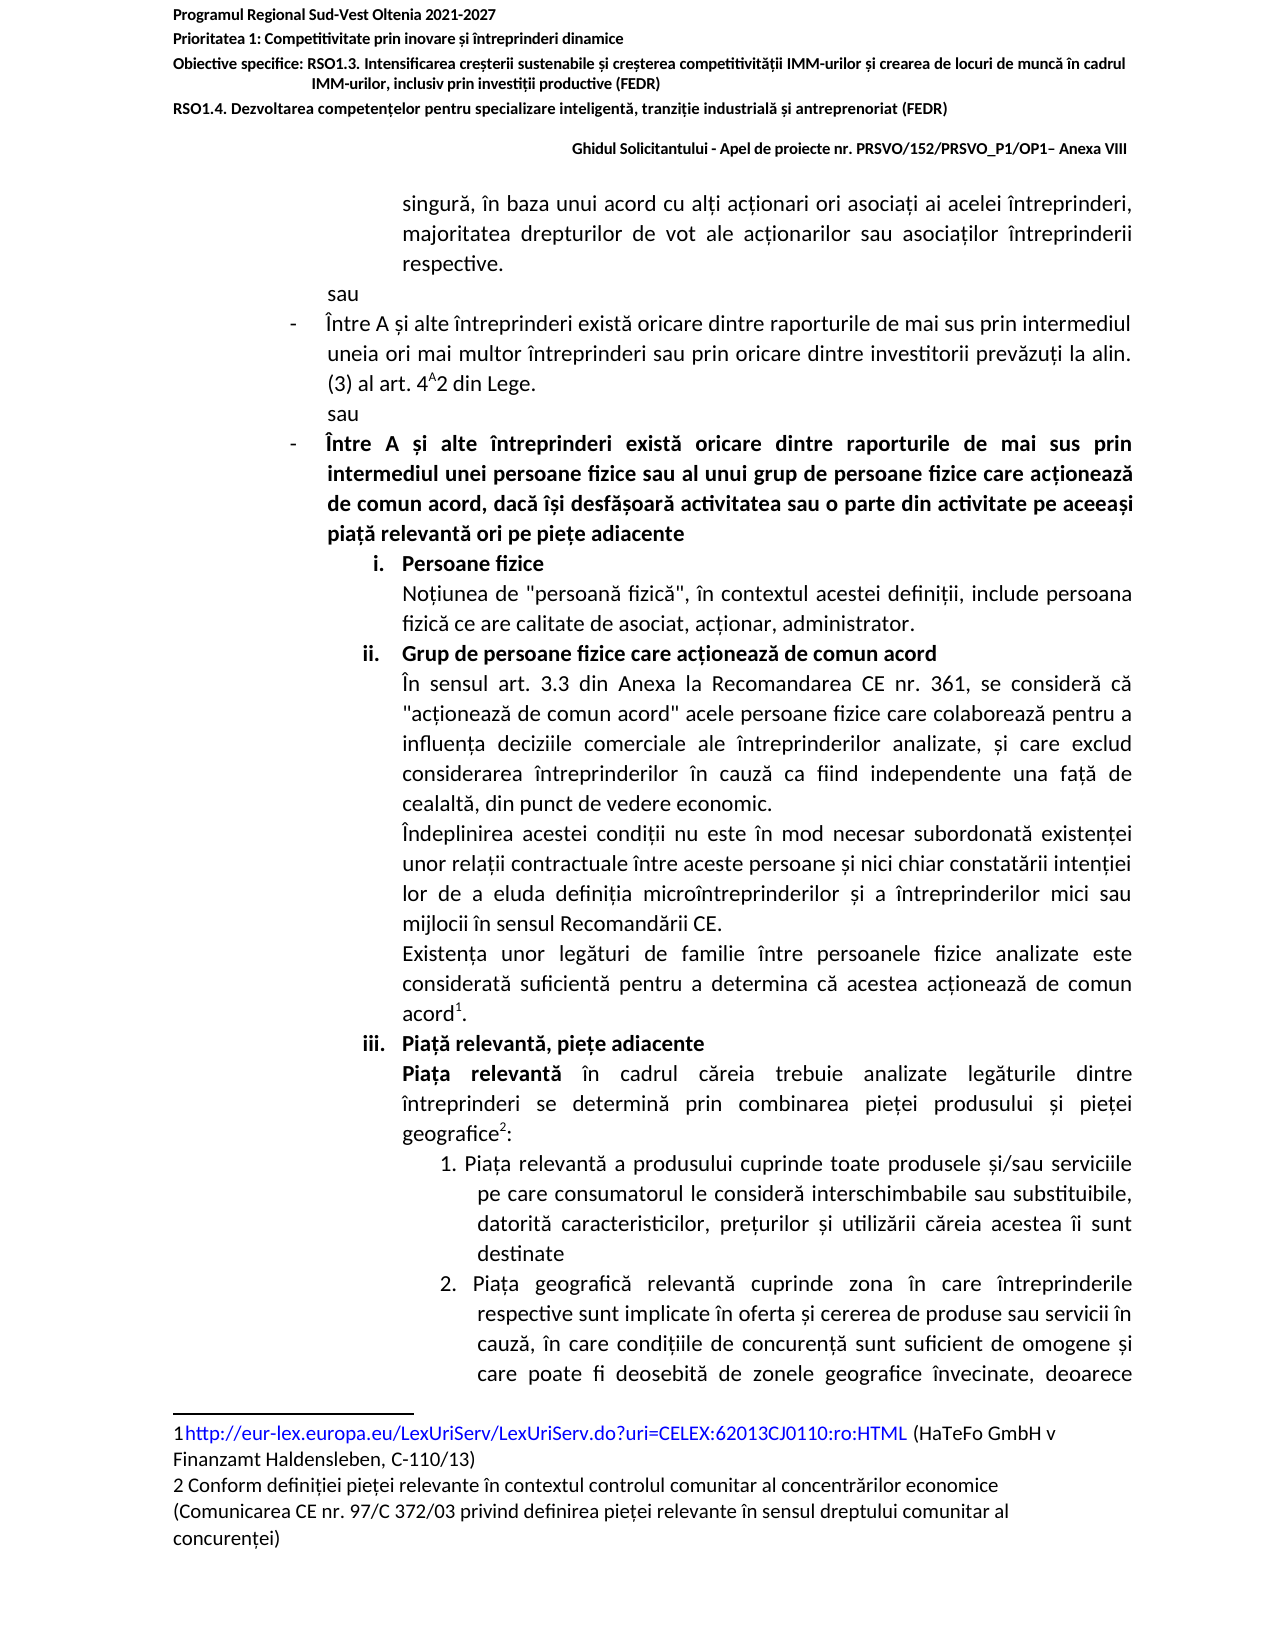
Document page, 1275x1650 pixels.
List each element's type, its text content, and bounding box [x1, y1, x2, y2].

list Între A şi alte întreprinderi există oricare dintre raporturile de mai sus prin intermediul unei persoane fizice sau al unui grup de persoane fizice care acţionează de comun acord, dacă îşi desfăşoară activitatea sau o parte din activitate pe aceeaşi piaţă relevantă ori pe pieţe adiacente [289, 427, 1133, 547]
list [362, 187, 1133, 277]
text În sensul art. 3.3 din Anexa la Recomandarea CE nr. 361, se consideră că "acţionează de comun acord" acele persoane fizice care colaborează pentru a influenţa deciziile comerciale ale întreprinderilor analizate, şi care exclud considerarea întreprinderilor în cauză ca fiind independente una faţă de cealaltă, din punct de vedere economic. [402, 667, 1133, 817]
list Între A şi alte întreprinderi există oricare dintre raporturile de mai sus prin intermediul uneia ori mai multor întreprinderi sau prin oricare dintre investitorii prevăzuţi la alin. (3) al art. 4A2 din Lege. [289, 307, 1133, 397]
text sau [327, 397, 1133, 427]
text Îndeplinirea acestei condiţii nu este în mod necesar subordonată existenţei unor relaţii contractuale între aceste persoane şi nici chiar constatării intenţiei lor de a eluda definiţia microîntreprinderilor şi a întreprinderilor mici sau mijlocii în sensul Recomandării CE. [402, 817, 1133, 937]
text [439, 1267, 1133, 1387]
text Noţiunea de "persoană fizică", în contextul acestei definiţii, include persoana fizică ce are calitate de asociat, acţionar, administrator. [402, 577, 1133, 637]
list Piaţă relevantă, pieţe adiacente [362, 1027, 1133, 1057]
text 1. Piaţa relevantă a produsului cuprinde toate produsele şi/sau serviciile pe care consumatorul le consideră interschimbabile sau substituibile, datorită caracteristicilor, preţurilor şi utilizării căreia acestea îi sunt destinate [439, 1147, 1133, 1267]
list Persoane fizice [373, 547, 1133, 577]
text sau [327, 277, 1133, 307]
list Grup de persoane fizice care acţionează de comun acord [362, 637, 1133, 667]
text Piaţa relevantă în cadrul căreia trebuie analizate legăturile dintre întreprinderi se determină prin combinarea pieţei produsului şi pieţei geografice: [402, 1057, 1133, 1147]
text Existenţa unor legături de familie între persoanele fizice analizate este considerată suficientă pentru a determina că acestea acţionează de comun acord. [402, 937, 1133, 1027]
